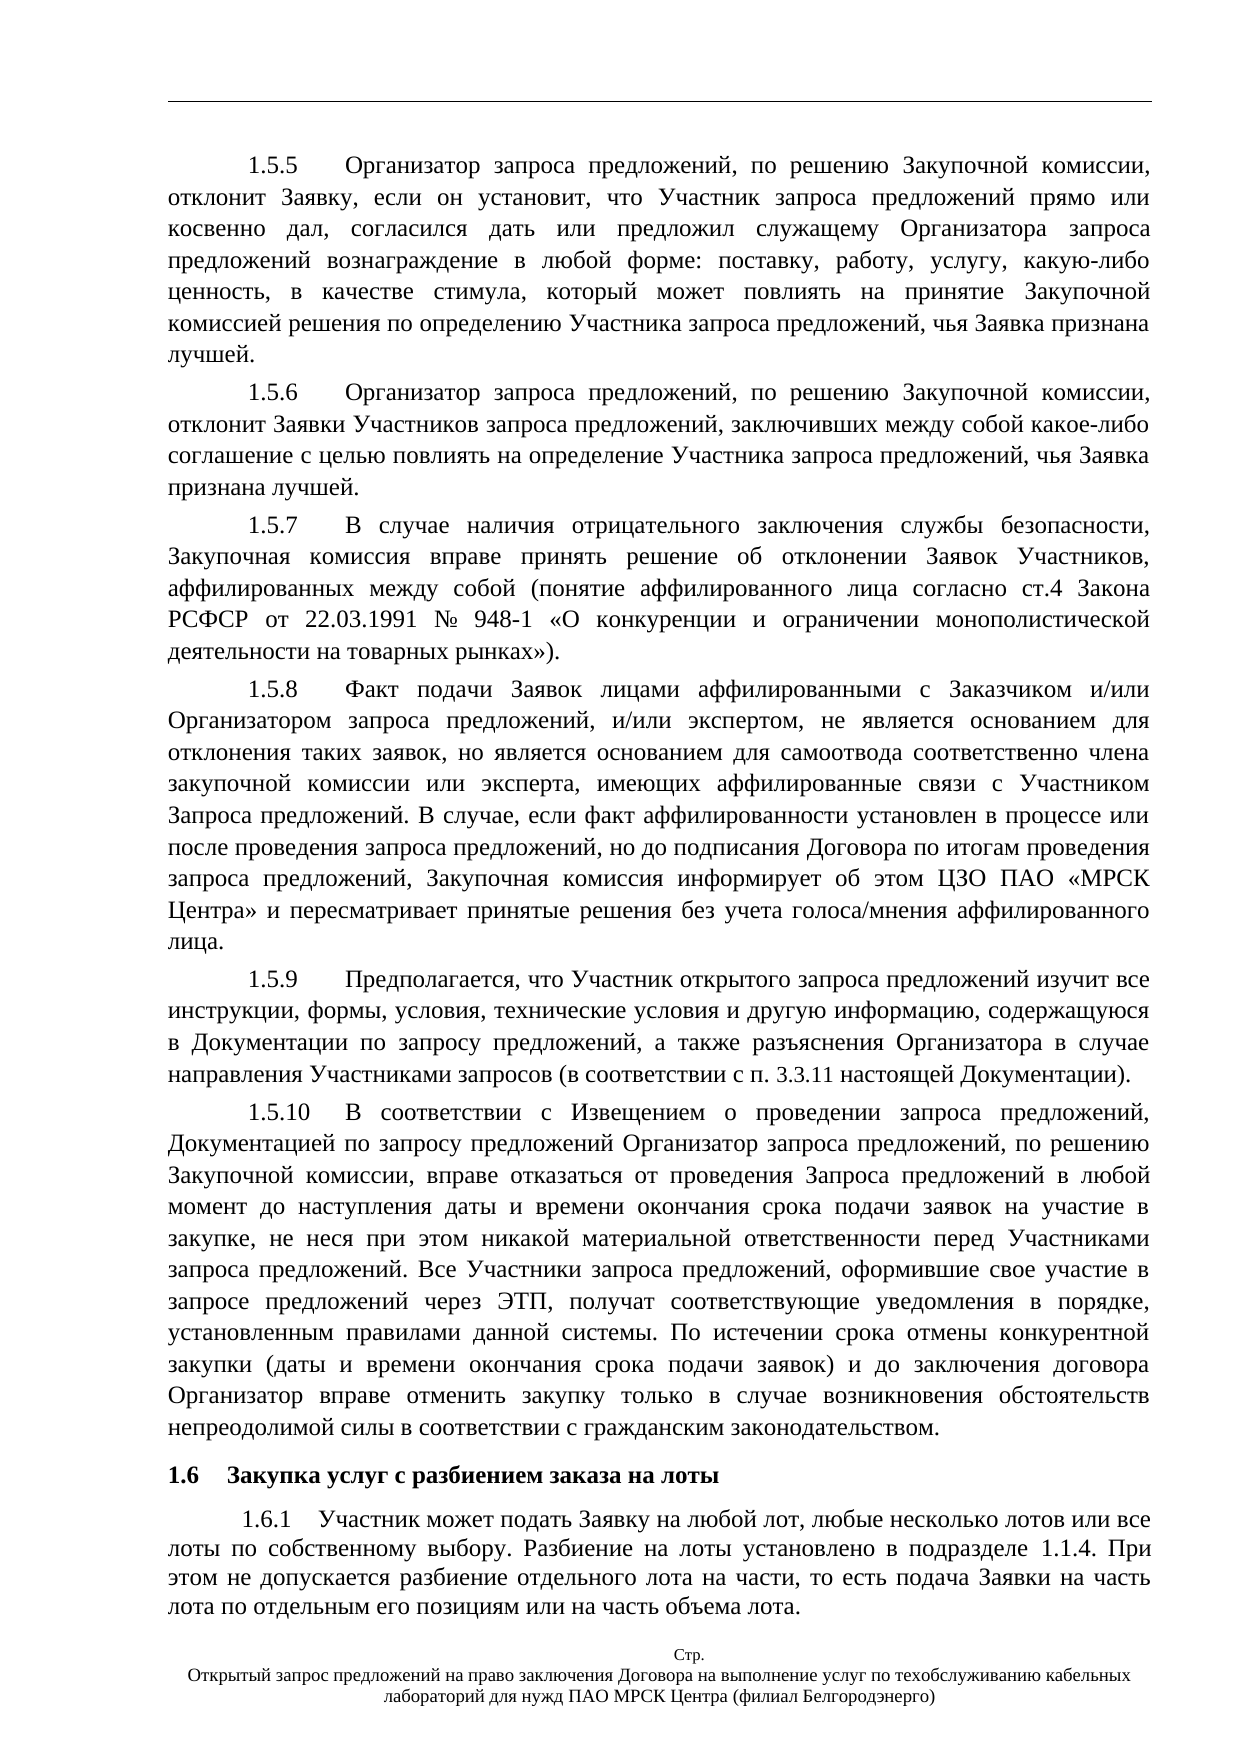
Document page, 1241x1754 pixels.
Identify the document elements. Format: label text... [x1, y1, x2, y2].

list Факт подачи Заявок лицами аффилированными с Заказчиком и/или Организатором запроса предложений, и/или экспертом, не является основанием для отклонения таких заявок, но является основанием для самоотвода соответственно члена закупочной комиссии или эксперта, имеющих аффилированные связи с Участником Запроса предложений. В случае, если факт аффилированности установлен в процессе или после проведения запроса предложений, но до подписания Договора по итогам проведения запроса предложений, Закупочная комиссия информирует об этом ЦЗО ПАО «МРСК Центра» и пересматривает принятые решения без учета голоса/мнения аффилированного лица. [168, 674, 1150, 955]
list В случае наличия отрицательного заключения службы безопасности, Закупочная комиссия вправе принять решение об отклонении Заявок Участников, аффилированных между собой (понятие аффилированного лица согласно ст.4 Закона РСФСР от 22.03.1991 № 948-1 «О конкуренции и ограничении монополистической деятельности на товарных рынках»). [168, 510, 1150, 665]
list Предполагается, что Участник открытого запроса предложений изучит все инструкции, формы, условия, технические условия и другую информацию, содержащуюся в Документации по запросу предложений, а также разъяснения Организатора в случае направления Участниками запросов (в соответствии с п. 3.3.11 настоящей Документации). [168, 964, 1150, 1087]
list Организатор запроса предложений, по решению Закупочной комиссии, отклонит Заявки Участников запроса предложений, заключивших между собой какое-либо соглашение с целью повлиять на определение Участника запроса предложений, чья Заявка признана лучшей. [168, 377, 1150, 501]
list Организатор запроса предложений, по решению Закупочной комиссии, отклонит Заявку, если он установит, что Участник запроса предложений прямо или косвенно дал, согласился дать или предложил служащему Организатора запроса предложений вознаграждение в любой форме: поставку, работу, услугу, какую-либо ценность, в качестве стимула, который может повлиять на принятие Закупочной комиссией решения по определению Участника запроса предложений, чья Заявка признана лучшей. [168, 150, 1150, 368]
subtitle Закупка услуг с разбиением заказа на лоты [168, 1460, 1152, 1489]
list В соответствии с Извещением о проведении запроса предложений, Документацией по запросу предложений Организатор запроса предложений, по решению Закупочной комиссии, вправе отказаться от проведения Запроса предложений в любой момент до наступления даты и времени окончания срока подачи заявок на участие в закупке, не неся при этом никакой материальной ответственности перед Участниками запроса предложений. Все Участники запроса предложений, оформившие свое участие в запросе предложений через ЭТП, получат соответствующие уведомления в порядке, установленным правилами данной системы. По истечении срока отмены конкурентной закупки (даты и времени окончания срока подачи заявок) и до заключения договора Организатор вправе отменить закупку только в случае возникновения обстоятельств непреодолимой силы в соответствии с гражданским законодательством. [168, 1097, 1150, 1441]
subtitle Участник может подать Заявку на любой лот, любые несколько лотов или все лоты по собственному выбору. Разбиение на лоты установлено в подразделе 1.1.4. При этом не допускается разбиение отдельного лота на части, то есть подача Заявки на часть лота по отдельным его позициям или на часть объема лота. [168, 1504, 1152, 1619]
